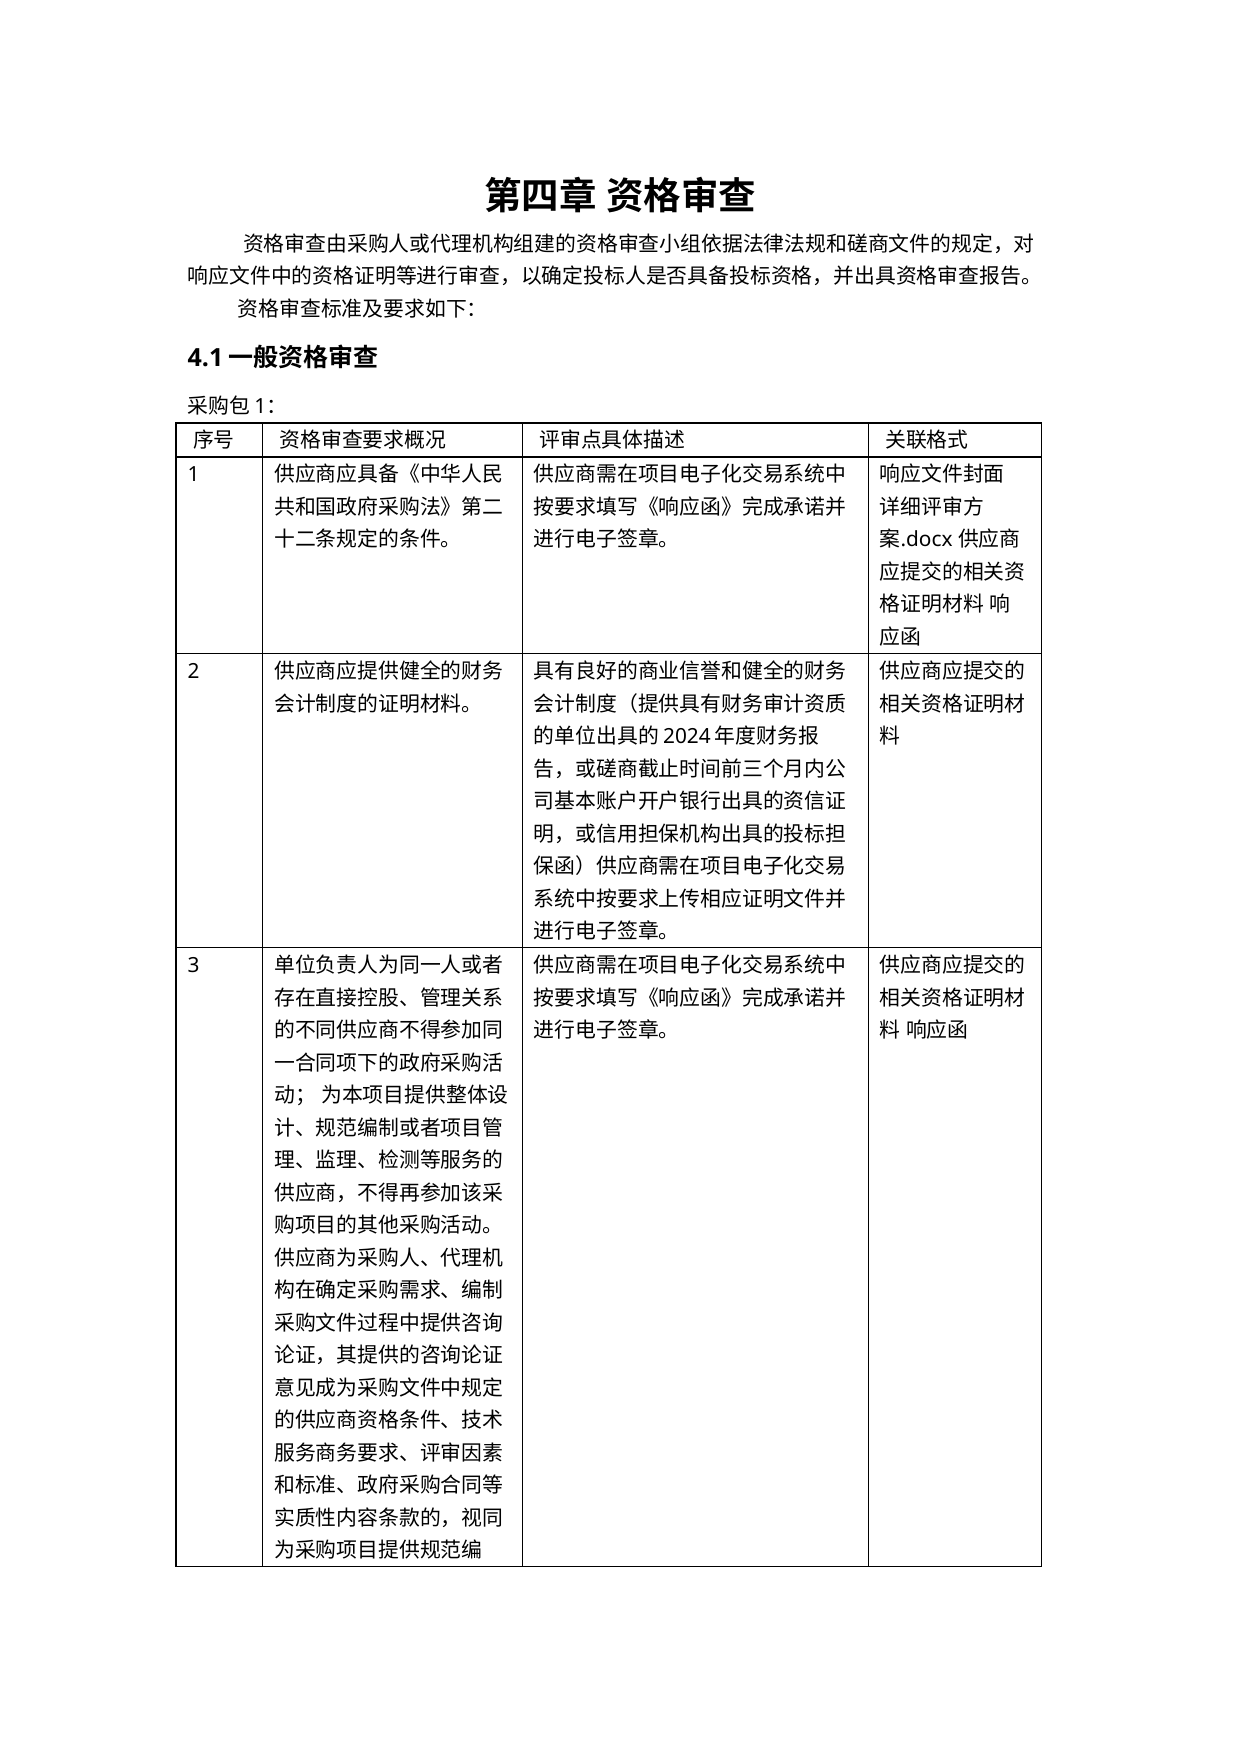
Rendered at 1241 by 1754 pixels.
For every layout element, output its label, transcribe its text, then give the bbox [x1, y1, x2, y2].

table_header 资格审查要求概况 [263, 424, 522, 456]
text 采购包1： [187, 389, 1053, 422]
text 资格审查由采购人或代理机构组建的资格审查小组依据法律法规和磋商文件的规定，对响应文件中的资格证明等进行审查，以确定投标人是否具备投标资格，并出具资格审查报告。 [187, 227, 1053, 292]
table_header 关联格式 [869, 424, 1041, 456]
table_cell 2 [177, 654, 262, 947]
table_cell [263, 948, 522, 1566]
table_cell 具有良好的商业信誉和健全的财务会计制度（提供具有财务审计资质的单位出具的2024年度财务报告，或磋商截止时间前三个月内公司基本账户开户银行出具的资信证明，或信用担保机构出具的投标担保函）供应商需在项目电子化交易系统中按要求上传相应证明文件并进行电子签章。 [523, 654, 868, 947]
table_cell 1 [177, 458, 262, 653]
text 第四章 资格审查 [187, 162, 1053, 227]
table_cell 响应文件封面 详细评审方案.docx 供应商应提交的相关资格证明材料 响应函 [869, 458, 1041, 653]
table_cell 供应商应具备《中华人民共和国政府采购法》第二十二条规定的条件。 [263, 458, 522, 653]
table_cell 3 [177, 948, 262, 1566]
table_cell 供应商应提交的相关资格证明材料 [869, 654, 1041, 947]
table_header 评审点具体描述 [523, 424, 868, 456]
table_cell 供应商需在项目电子化交易系统中按要求填写《响应函》完成承诺并进行电子签章。 [523, 458, 868, 653]
text 资格审查标准及要求如下： [187, 292, 1053, 324]
table_cell 供应商应提供健全的财务会计制度的证明材料。 [263, 654, 522, 947]
table_header 序号 [177, 424, 262, 456]
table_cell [523, 948, 868, 1566]
text 4.1一般资格审查 [187, 324, 1053, 389]
table_cell 供应商应提交的相关资格证明材料 响应函 [869, 948, 1041, 1566]
